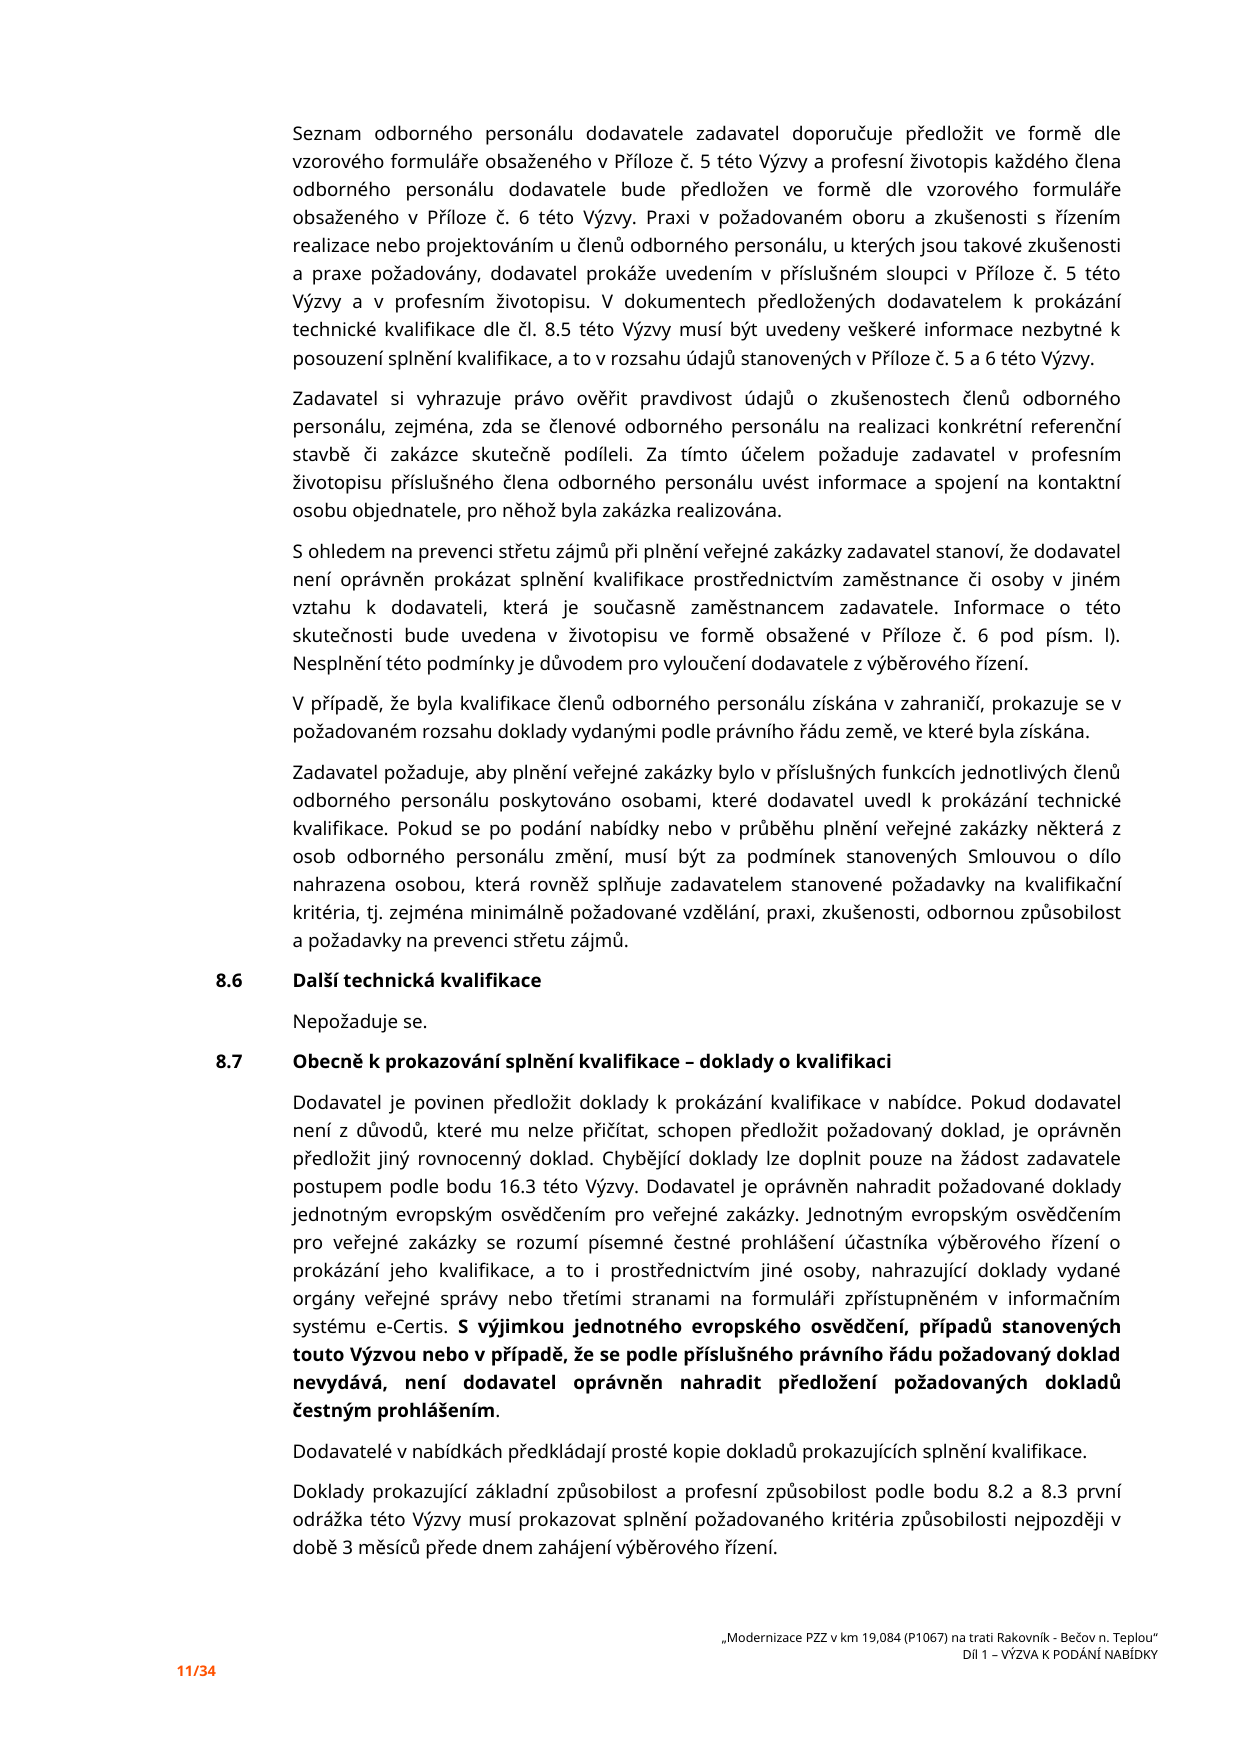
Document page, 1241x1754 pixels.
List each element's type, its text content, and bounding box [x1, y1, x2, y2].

text Doklady prokazující základní způsobilost a profesní způsobilost podle bodu 8.2 a 8.3 první odrážka této Výzvy musí prokazovat splnění požadovaného kritéria způsobilosti nejpozději v době 3 měsíců přede dnem zahájení výběrového řízení. [292, 1478, 1122, 1560]
text Dodavatelé v nabídkách předkládají prosté kopie dokladů prokazujících splnění kvalifikace. [292, 1438, 1122, 1463]
text Další technická kvalifikace [216, 968, 1122, 993]
text S ohledem na prevenci střetu zájmů při plnění veřejné zakázky zadavatel stanoví, že dodavatel není oprávněn prokázat splnění kvalifikace prostřednictvím zaměstnance či osoby v jiném vztahu k dodavateli, která je současně zaměstnancem zadavatele. Informace o této skutečnosti bude uvedena v životopisu ve formě obsažené v Příloze č. 6 pod písm. l). Nesplnění této podmínky je důvodem pro vyloučení dodavatele z výběrového řízení. [292, 538, 1122, 676]
text Dodavatel je povinen předložit doklady k prokázání kvalifikace v nabídce. Pokud dodavatel není z důvodů, které mu nelze přičítat, schopen předložit požadovaný doklad, je oprávněn předložit jiný rovnocenný doklad. Chybějící doklady lze doplnit pouze na žádost zadavatele postupem podle bodu 16.3 této Výzvy. Dodavatel je oprávněn nahradit požadované doklady jednotným evropským osvědčením pro veřejné zakázky. Jednotným evropským osvědčením pro veřejné zakázky se rozumí písemné čestné prohlášení účastníka výběrového řízení o prokázání jeho kvalifikace, a to i prostřednictvím jiné osoby, nahrazující doklady vydané orgány veřejné správy nebo třetími stranami na formuláři zpřístupněném v informačním systému e-Certis. S výjimkou jednotného evropského osvědčení, případů stanovených touto Výzvou nebo v případě, že se podle příslušného právního řádu požadovaný doklad nevydává, není dodavatel oprávněn nahradit předložení požadovaných dokladů čestným prohlášením. [292, 1089, 1122, 1423]
text Obecně k prokazování splnění kvalifikace – doklady o kvalifikaci [216, 1049, 1122, 1074]
text Seznam odborného personálu dodavatele zadavatel doporučuje předložit ve formě dle vzorového formuláře obsaženého v Příloze č. 5 této Výzvy a profesní životopis každého člena odborného personálu dodavatele bude předložen ve formě dle vzorového formuláře obsaženého v Příloze č. 6 této Výzvy. Praxi v požadovaném oboru a zkušenosti s řízením realizace nebo projektováním u členů odborného personálu, u kterých jsou takové zkušenosti a praxe požadovány, dodavatel prokáže uvedením v příslušném sloupci v Příloze č. 5 této Výzvy a v profesním životopisu. V dokumentech předložených dodavatelem k prokázání technické kvalifikace dle čl. 8.5 této Výzvy musí být uvedeny veškeré informace nezbytné k posouzení splnění kvalifikace, a to v rozsahu údajů stanovených v Příloze č. 5 a 6 této Výzvy. [292, 121, 1122, 370]
text Nepožaduje se. [292, 1008, 1122, 1034]
text Zadavatel si vyhrazuje právo ověřit pravdivost údajů o zkušenostech členů odborného personálu, zejména, zda se členové odborného personálu na realizaci konkrétní referenční stavbě či zakázce skutečně podíleli. Za tímto účelem požaduje zadavatel v profesním životopisu příslušného člena odborného personálu uvést informace a spojení na kontaktní osobu objednatele, pro něhož byla zakázka realizována. [292, 385, 1122, 523]
text V případě, že byla kvalifikace členů odborného personálu získána v zahraničí, prokazuje se v požadovaném rozsahu doklady vydanými podle právního řádu země, ve které byla získána. [292, 691, 1122, 744]
text Zadavatel požaduje, aby plnění veřejné zakázky bylo v příslušných funkcích jednotlivých členů odborného personálu poskytováno osobami, které dodavatel uvedl k prokázání technické kvalifikace. Pokud se po podání nabídky nebo v průběhu plnění veřejné zakázky některá z osob odborného personálu změní, musí být za podmínek stanovených Smlouvou o dílo nahrazena osobou, která rovněž splňuje zadavatelem stanovené požadavky na kvalifikační kritéria, tj. zejména minimálně požadované vzdělání, praxi, zkušenosti, odbornou způsobilost a požadavky na prevenci střetu zájmů. [292, 759, 1122, 953]
